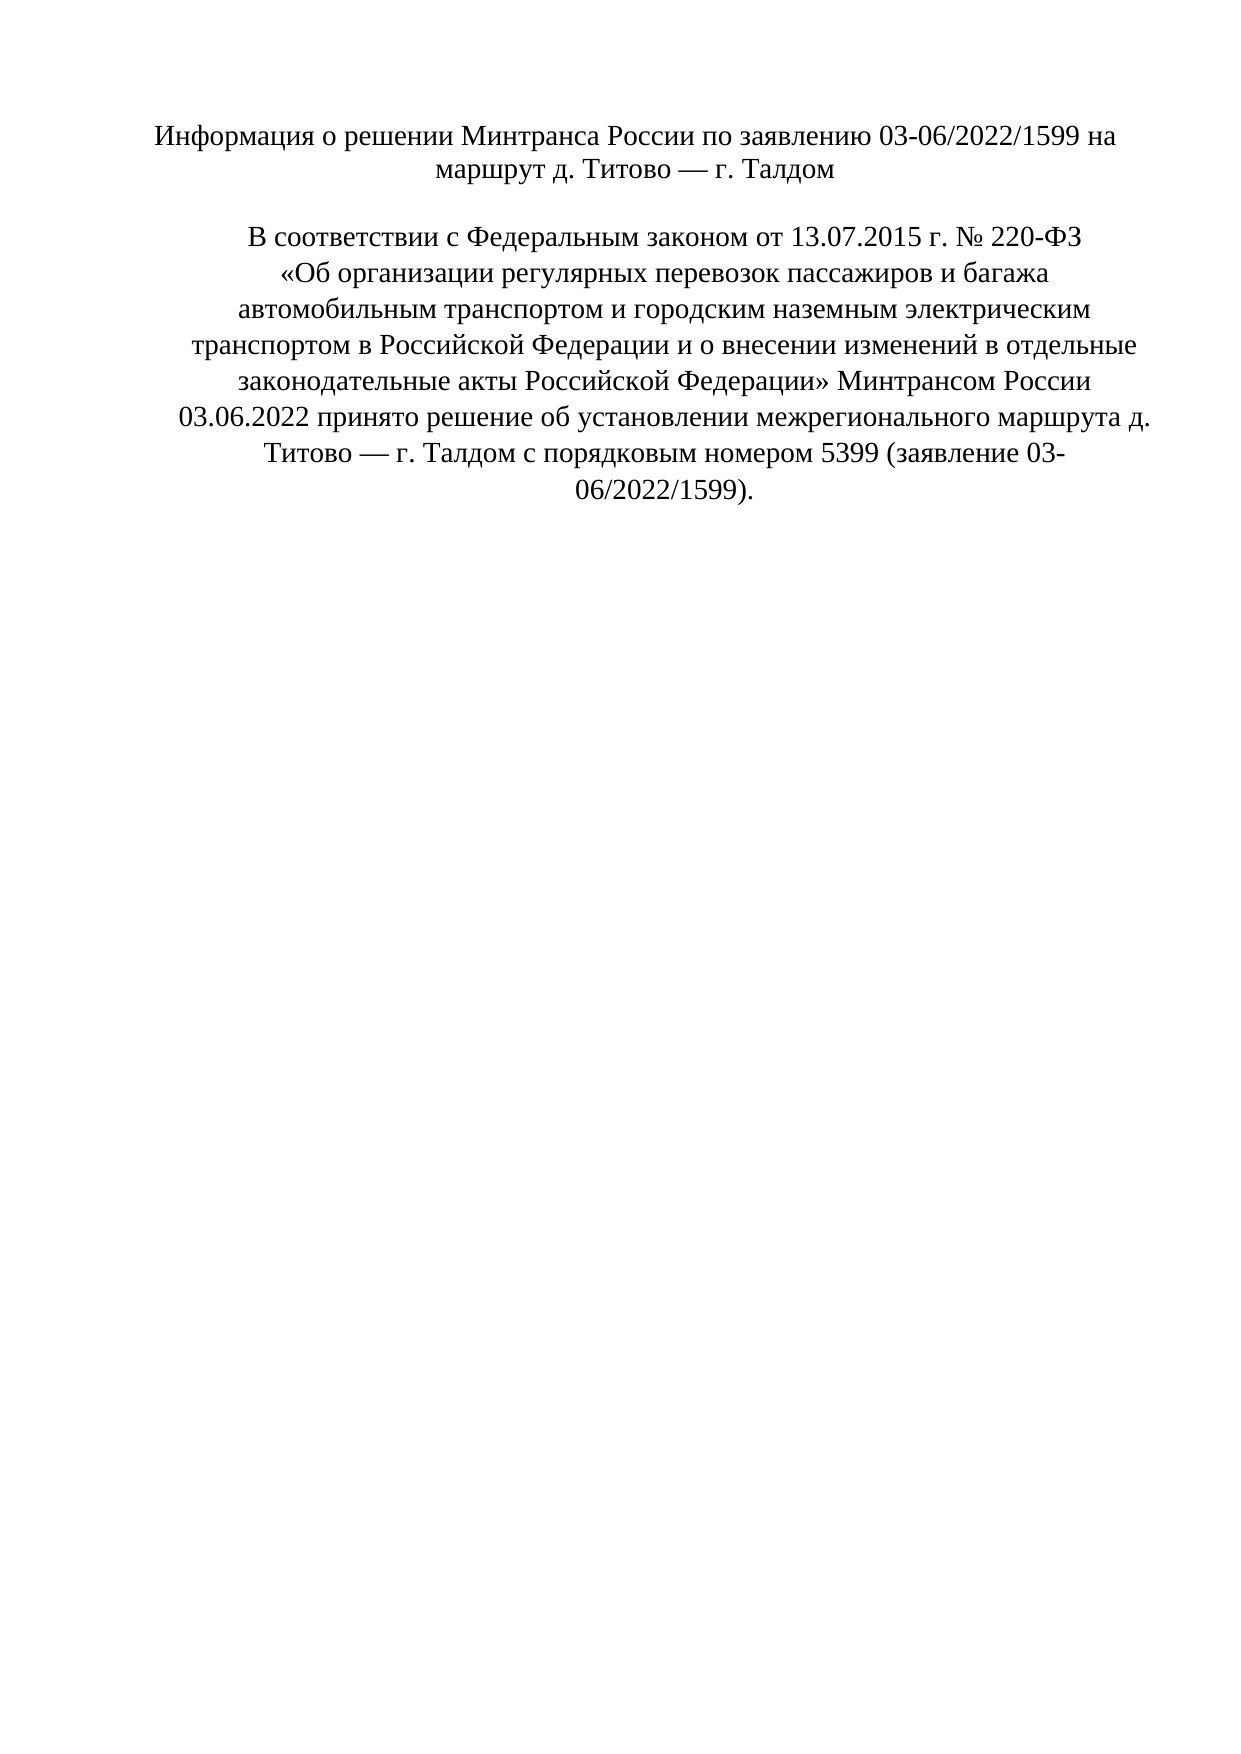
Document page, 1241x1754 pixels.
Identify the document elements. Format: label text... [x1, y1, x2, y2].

text В соответствии с Федеральным законом от 13.07.2015 г. № 220-ФЗ «Об организации регулярных перевозок пассажиров и багажа автомобильным транспортом и городским наземным электрическим транспортом в Российской Федерации и о внесении изменений в отдельные законодательные акты Российской Федерации» Минтрансом России 03.06.2022 принято решение об установлении межрегионального маршрута д. Титово — г. Талдом с порядковым номером 5399 (заявление 03-06/2022/1599). [177, 219, 1152, 505]
text Информация о решении Минтранса России по заявлению 03-06/2022/1599 на маршрут д. Титово — г. Талдом [118, 118, 1152, 185]
